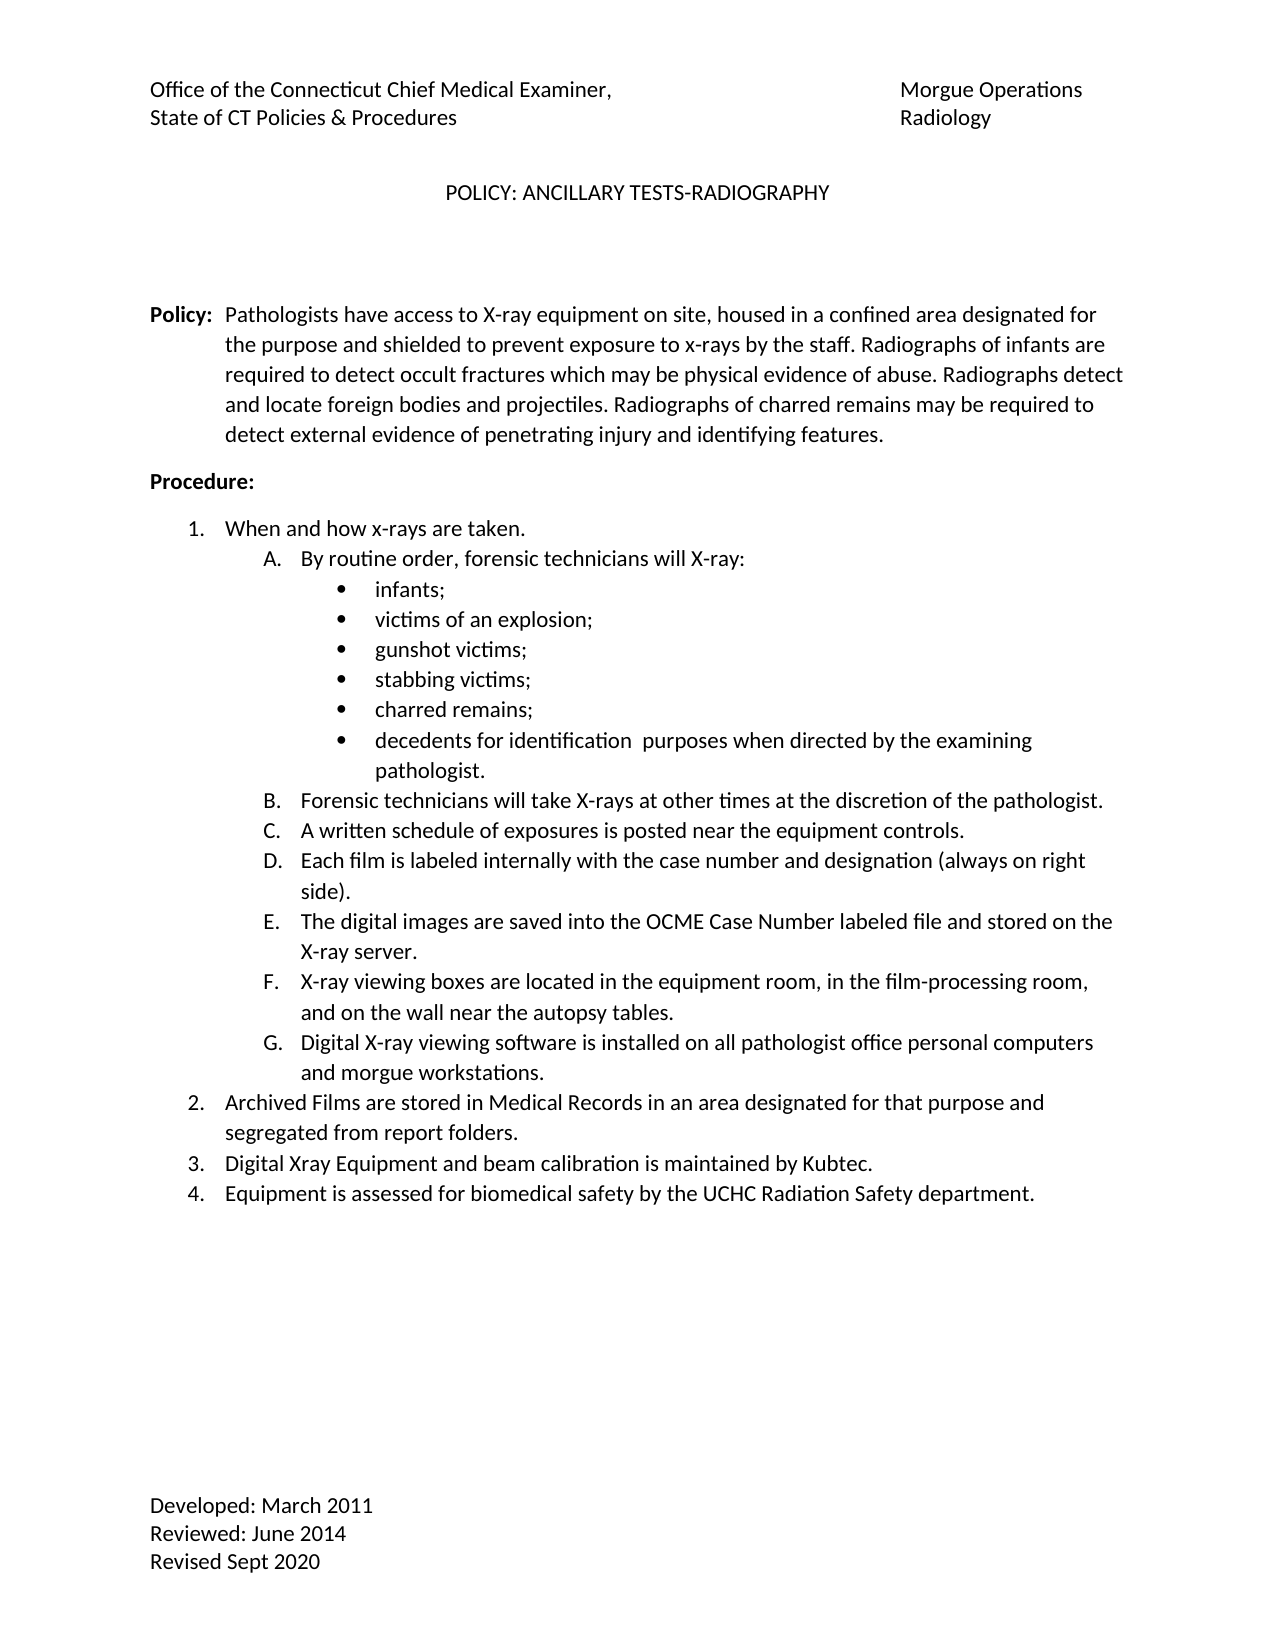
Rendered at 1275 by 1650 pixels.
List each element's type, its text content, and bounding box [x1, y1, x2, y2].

list charred remains; [337, 696, 1125, 724]
list By routine order, forensic technicians will X-ray: [263, 544, 1125, 573]
list decedents for identification purposes when directed by the examining pathologist. [337, 726, 1125, 784]
list gunshot victims; [337, 635, 1125, 663]
list infants; [337, 575, 1125, 603]
list Forensic technicians will take X-rays at other times at the discretion of the pathologist. [263, 786, 1125, 814]
list Archived Films are stored in Medical Records in an area designated for that purpose and segregated from report folders. [187, 1088, 1125, 1147]
text POLICY: ANCILLARY TESTS-RADIOGRAPHY [150, 178, 1125, 206]
list When and how x-rays are taken. [187, 514, 1125, 542]
list X-ray viewing boxes are located in the equipment room, in the film-processing room, and on the wall near the autopsy tables. [263, 967, 1125, 1026]
list Equipment is assessed for biomedical safety by the UCHC Radiation Safety department. [187, 1179, 1125, 1207]
list Each film is labeled internally with the case number and designation (always on right side). [263, 847, 1125, 905]
list Digital X-ray viewing software is installed on all pathologist office personal computers and morgue workstations. [263, 1028, 1125, 1086]
list The digital images are saved into the OCME Case Number labeled file and stored on the X-ray server. [263, 907, 1125, 965]
list victims of an explosion; [337, 605, 1125, 633]
text Procedure: [150, 467, 1125, 496]
list stabbing victims; [337, 665, 1125, 693]
text Policy: Pathologists have access to X-ray equipment on site, housed in a confined area designated for the purpose and shielded to prevent exposure to x-rays by the staff. Radiographs of infants are required to detect occult fractures which may be physical evidence of abuse. Radiographs detect and locate foreign bodies and projectiles. Radiographs of charred remains may be required to detect external evidence of penetrating injury and identifying features. [150, 300, 1125, 449]
list Digital Xray Equipment and beam calibration is maintained by Kubtec. [187, 1149, 1125, 1177]
list A written schedule of exposures is posted near the equipment controls. [263, 816, 1125, 844]
